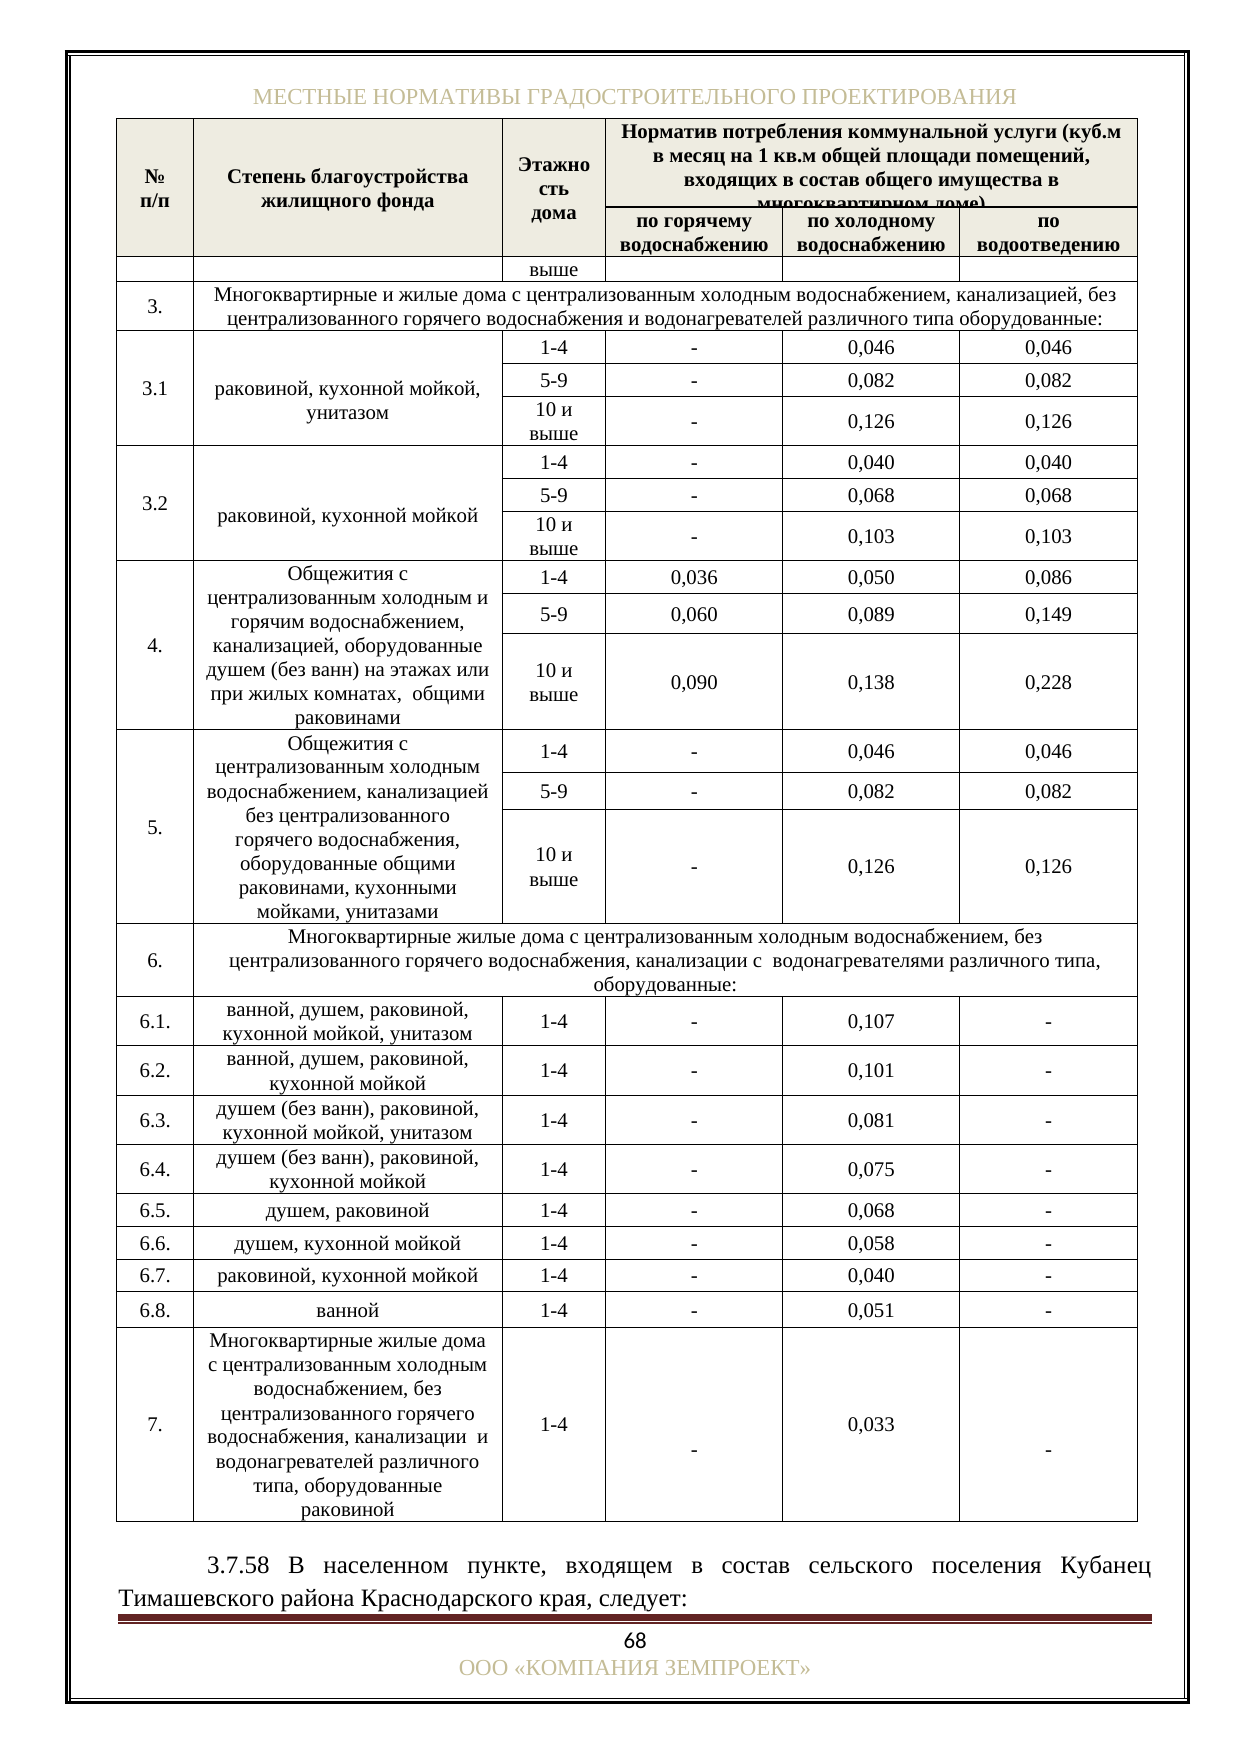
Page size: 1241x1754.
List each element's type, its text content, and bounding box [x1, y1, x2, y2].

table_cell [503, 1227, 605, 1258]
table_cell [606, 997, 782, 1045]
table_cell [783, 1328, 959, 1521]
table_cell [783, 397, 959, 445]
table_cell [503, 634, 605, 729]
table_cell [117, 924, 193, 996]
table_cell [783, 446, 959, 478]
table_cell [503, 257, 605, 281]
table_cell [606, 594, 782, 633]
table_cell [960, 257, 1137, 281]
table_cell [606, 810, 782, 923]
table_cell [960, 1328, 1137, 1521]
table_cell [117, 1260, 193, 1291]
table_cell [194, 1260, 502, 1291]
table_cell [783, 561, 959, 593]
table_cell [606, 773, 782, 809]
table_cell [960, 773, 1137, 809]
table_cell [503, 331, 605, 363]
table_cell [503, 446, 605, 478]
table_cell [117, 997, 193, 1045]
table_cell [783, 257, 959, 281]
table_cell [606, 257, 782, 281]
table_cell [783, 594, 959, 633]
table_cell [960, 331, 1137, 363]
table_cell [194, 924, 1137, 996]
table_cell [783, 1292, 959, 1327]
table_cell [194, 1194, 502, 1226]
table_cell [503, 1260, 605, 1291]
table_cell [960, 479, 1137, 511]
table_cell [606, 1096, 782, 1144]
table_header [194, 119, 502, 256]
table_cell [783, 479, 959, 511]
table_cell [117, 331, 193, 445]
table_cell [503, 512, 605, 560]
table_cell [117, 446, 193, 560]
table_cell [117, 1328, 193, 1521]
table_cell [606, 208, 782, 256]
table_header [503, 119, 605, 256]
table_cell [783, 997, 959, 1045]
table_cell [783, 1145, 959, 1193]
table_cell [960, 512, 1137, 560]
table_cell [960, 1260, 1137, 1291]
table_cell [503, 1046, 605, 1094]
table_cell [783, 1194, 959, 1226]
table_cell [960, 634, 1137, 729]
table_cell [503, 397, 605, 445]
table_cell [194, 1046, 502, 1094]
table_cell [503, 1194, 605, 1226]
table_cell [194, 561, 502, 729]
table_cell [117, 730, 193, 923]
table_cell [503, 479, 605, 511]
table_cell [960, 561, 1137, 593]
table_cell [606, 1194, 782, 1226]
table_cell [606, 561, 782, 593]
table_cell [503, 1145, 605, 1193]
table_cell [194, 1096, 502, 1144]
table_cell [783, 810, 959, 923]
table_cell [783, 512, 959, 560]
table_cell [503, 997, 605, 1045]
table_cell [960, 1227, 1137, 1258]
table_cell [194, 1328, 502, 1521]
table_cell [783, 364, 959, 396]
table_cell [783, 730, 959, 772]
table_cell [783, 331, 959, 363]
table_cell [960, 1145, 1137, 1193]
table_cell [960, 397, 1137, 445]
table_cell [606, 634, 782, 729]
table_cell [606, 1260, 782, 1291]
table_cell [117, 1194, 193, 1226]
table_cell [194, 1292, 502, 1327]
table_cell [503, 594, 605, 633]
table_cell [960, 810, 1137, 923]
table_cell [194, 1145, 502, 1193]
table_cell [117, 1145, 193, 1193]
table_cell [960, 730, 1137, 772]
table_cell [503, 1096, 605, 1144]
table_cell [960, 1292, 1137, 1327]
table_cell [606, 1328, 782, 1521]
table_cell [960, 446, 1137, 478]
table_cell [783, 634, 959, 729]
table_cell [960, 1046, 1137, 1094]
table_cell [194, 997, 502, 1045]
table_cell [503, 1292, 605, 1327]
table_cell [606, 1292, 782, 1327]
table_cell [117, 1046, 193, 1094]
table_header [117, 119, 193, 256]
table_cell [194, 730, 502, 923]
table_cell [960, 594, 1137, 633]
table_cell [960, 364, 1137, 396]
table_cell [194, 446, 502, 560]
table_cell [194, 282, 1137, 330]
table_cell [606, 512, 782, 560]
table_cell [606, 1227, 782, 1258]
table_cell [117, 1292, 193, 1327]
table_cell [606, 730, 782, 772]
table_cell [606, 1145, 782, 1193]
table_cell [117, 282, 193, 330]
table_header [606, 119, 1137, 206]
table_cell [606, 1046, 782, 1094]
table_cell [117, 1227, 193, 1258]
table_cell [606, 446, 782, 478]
text 3.7.58 В населенном пункте, входящем в состав сельского поселения Кубанец Тимашевского района Краснодарского края, следует: [118, 1551, 1152, 1612]
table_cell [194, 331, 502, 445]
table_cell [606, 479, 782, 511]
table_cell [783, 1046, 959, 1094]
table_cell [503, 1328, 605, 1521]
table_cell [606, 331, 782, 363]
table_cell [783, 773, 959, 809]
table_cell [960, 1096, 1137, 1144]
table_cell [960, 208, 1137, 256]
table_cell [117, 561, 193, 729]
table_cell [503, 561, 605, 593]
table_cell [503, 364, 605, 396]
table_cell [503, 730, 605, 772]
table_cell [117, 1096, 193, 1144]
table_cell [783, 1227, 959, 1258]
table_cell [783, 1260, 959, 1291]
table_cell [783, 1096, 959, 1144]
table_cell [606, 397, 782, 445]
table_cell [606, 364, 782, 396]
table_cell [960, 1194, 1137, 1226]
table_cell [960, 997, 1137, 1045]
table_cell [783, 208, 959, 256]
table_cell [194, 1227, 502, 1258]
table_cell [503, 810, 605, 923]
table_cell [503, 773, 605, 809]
